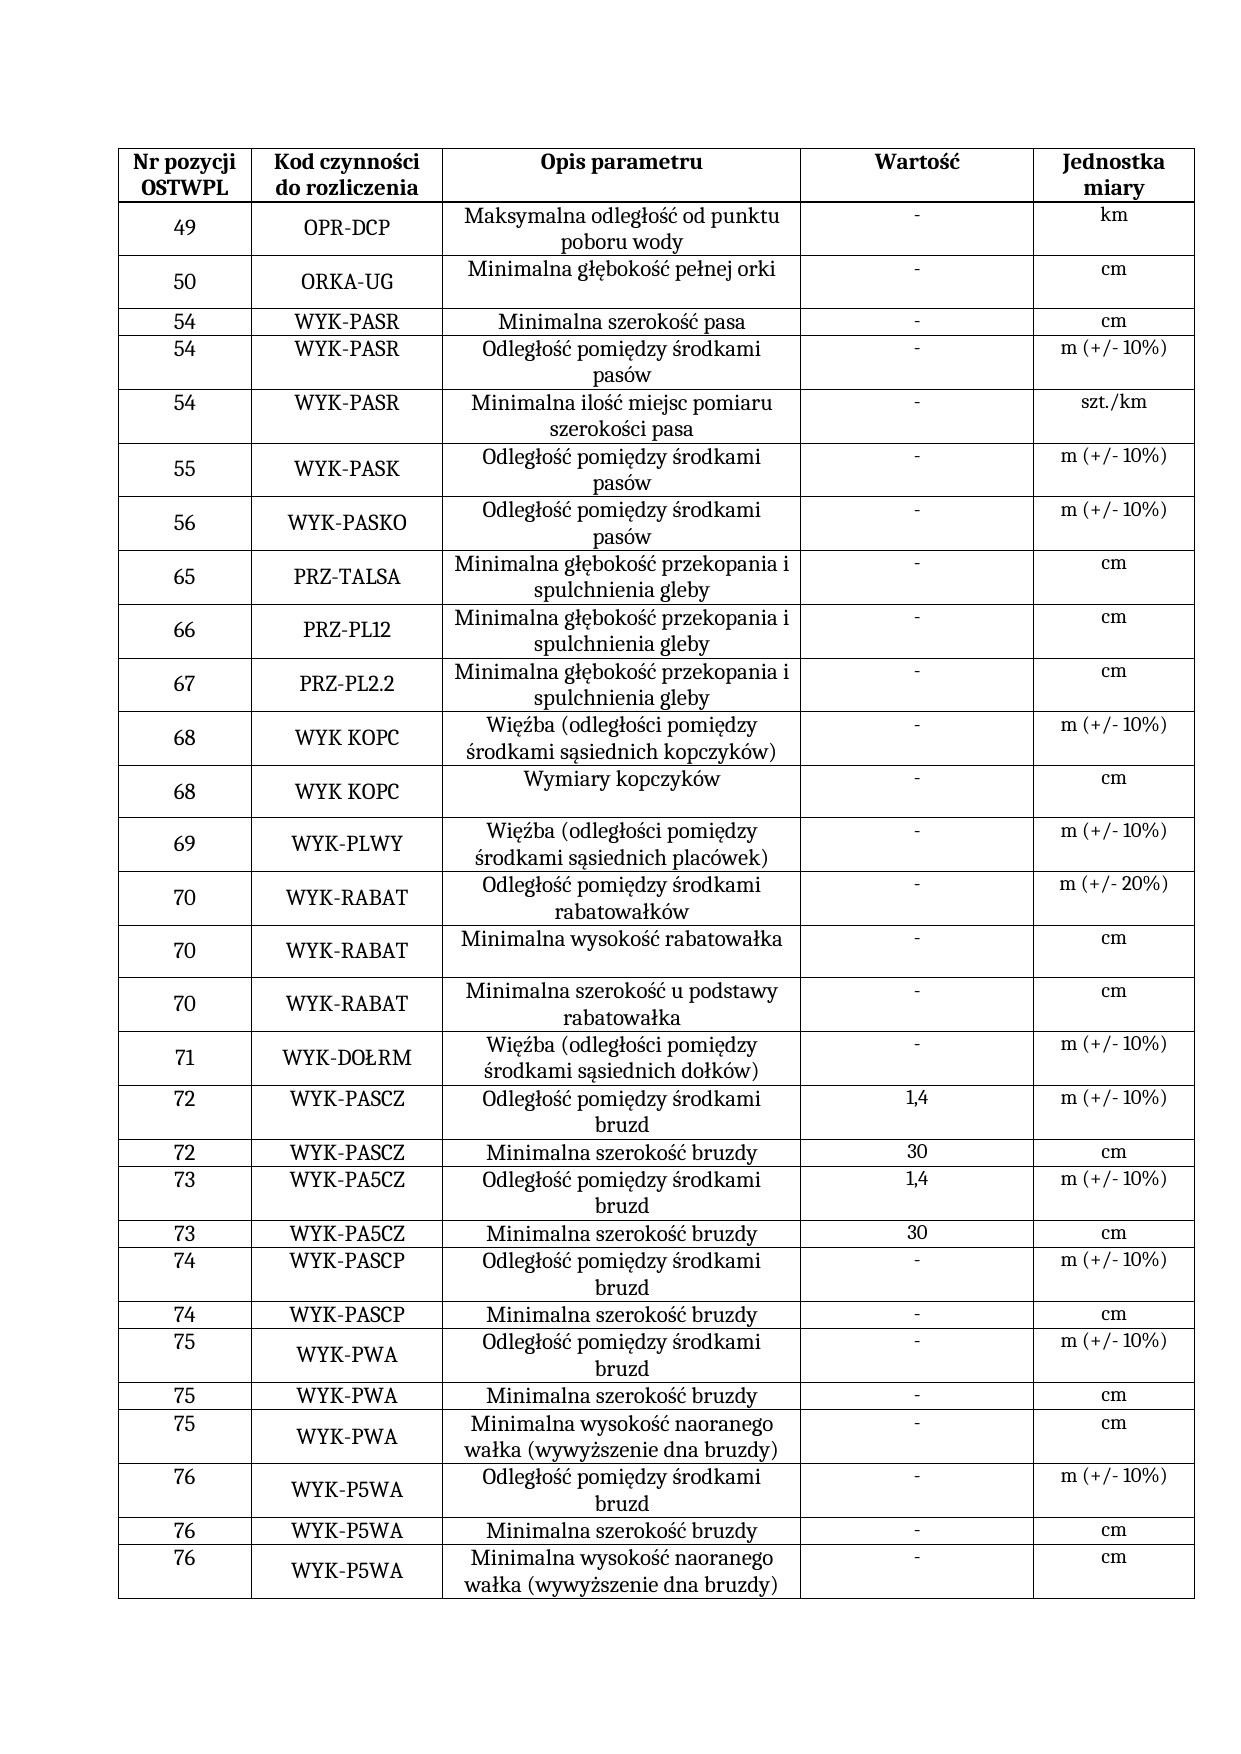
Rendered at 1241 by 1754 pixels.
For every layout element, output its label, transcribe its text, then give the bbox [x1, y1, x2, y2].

table_cell cm [1034, 1545, 1194, 1598]
table_cell cm [1034, 551, 1194, 604]
table_cell 30 [801, 1140, 1033, 1166]
table_cell km [1034, 203, 1194, 255]
table_cell Minimalna wysokość rabatowałka [443, 926, 800, 977]
table_cell - [801, 712, 1033, 765]
table_cell 1,4 [801, 1086, 1033, 1138]
table_cell WYK-PASK [252, 444, 442, 496]
table_cell m (+/- 10%) [1034, 497, 1194, 550]
table_cell m (+/- 10%) [1034, 1167, 1194, 1219]
table_cell Odległość pomiędzy środkami pasów [443, 336, 800, 389]
table_cell 72 [119, 1086, 251, 1138]
table_cell Wymiary kopczyków [443, 766, 800, 817]
table_cell Minimalna szerokość bruzdy [443, 1302, 800, 1328]
table_cell WYK KOPC [252, 712, 442, 765]
table_cell 67 [119, 659, 251, 711]
table_cell Minimalna szerokość bruzdy [443, 1221, 800, 1247]
table_cell Minimalna szerokość u podstawy rabatowałka [443, 978, 800, 1031]
table_cell WYK-RABAT [252, 926, 442, 977]
table_cell - [801, 1410, 1033, 1463]
table_cell m (+/- 10%) [1034, 336, 1194, 389]
table_cell m (+/- 10%) [1034, 1086, 1194, 1138]
table_cell cm [1034, 926, 1194, 977]
table_cell 70 [119, 872, 251, 925]
table_cell 56 [119, 497, 251, 550]
table_cell WYK-P5WA [252, 1518, 442, 1544]
table_cell 50 [119, 256, 251, 307]
table_cell WYK-PWA [252, 1329, 442, 1382]
table_cell - [801, 1032, 1033, 1085]
table_cell 73 [119, 1167, 251, 1219]
table_cell - [801, 1329, 1033, 1382]
table_cell 74 [119, 1302, 251, 1328]
table_cell WYK-DOŁRM [252, 1032, 442, 1085]
table_cell 71 [119, 1032, 251, 1085]
table_cell - [801, 1464, 1033, 1517]
table_cell cm [1034, 1518, 1194, 1544]
table_cell m (+/- 10%) [1034, 1329, 1194, 1382]
table_cell - [801, 390, 1033, 442]
table_cell WYK-PASCP [252, 1302, 442, 1328]
table_cell 68 [119, 766, 251, 817]
table_cell - [801, 256, 1033, 307]
table_cell Minimalna wysokość naoranego wałka (wywyższenie dna bruzdy) [443, 1410, 800, 1463]
table_cell WYK-PA5CZ [252, 1167, 442, 1219]
table_cell Odległość pomiędzy środkami pasów [443, 497, 800, 550]
table_cell - [801, 309, 1033, 335]
table_cell Minimalna szerokość bruzdy [443, 1518, 800, 1544]
table_cell WYK-PASKO [252, 497, 442, 550]
table_cell PRZ-TALSA [252, 551, 442, 604]
table_cell 54 [119, 390, 251, 442]
table_cell - [801, 872, 1033, 925]
table_cell m (+/- 10%) [1034, 712, 1194, 765]
table_header Wartość [801, 149, 1033, 201]
table_cell - [801, 605, 1033, 657]
table_cell cm [1034, 978, 1194, 1031]
table_cell Minimalna szerokość pasa [443, 309, 800, 335]
table_cell WYK-PASCZ [252, 1140, 442, 1166]
table_cell 49 [119, 203, 251, 255]
table_cell 75 [119, 1383, 251, 1409]
table_cell m (+/- 10%) [1034, 444, 1194, 496]
table_cell 55 [119, 444, 251, 496]
table_cell - [801, 766, 1033, 817]
table_cell 70 [119, 926, 251, 977]
table_cell m (+/- 10%) [1034, 1464, 1194, 1517]
table_cell - [801, 497, 1033, 550]
table_cell - [801, 659, 1033, 711]
table_cell 65 [119, 551, 251, 604]
table_cell 75 [119, 1329, 251, 1382]
table_cell Odległość pomiędzy środkami pasów [443, 444, 800, 496]
table_cell Odległość pomiędzy środkami bruzd [443, 1086, 800, 1138]
table_cell WYK-PASR [252, 390, 442, 442]
table_cell Odległość pomiędzy środkami rabatowałków [443, 872, 800, 925]
table_cell 68 [119, 712, 251, 765]
table_cell 72 [119, 1140, 251, 1166]
table_cell Więźba (odległości pomiędzy środkami sąsiednich placówek) [443, 818, 800, 871]
table_cell Odległość pomiędzy środkami bruzd [443, 1248, 800, 1301]
table_cell m (+/- 20%) [1034, 872, 1194, 925]
table_cell - [801, 1248, 1033, 1301]
table_cell cm [1034, 605, 1194, 657]
table_cell Odległość pomiędzy środkami bruzd [443, 1167, 800, 1219]
table_cell WYK-PWA [252, 1410, 442, 1463]
table_cell - [801, 1545, 1033, 1598]
table_cell - [801, 203, 1033, 255]
table_cell WYK-PWA [252, 1383, 442, 1409]
table_cell m (+/- 10%) [1034, 1248, 1194, 1301]
table_cell szt./km [1034, 390, 1194, 442]
table_cell Minimalna szerokość bruzdy [443, 1383, 800, 1409]
table_cell - [801, 1383, 1033, 1409]
table_cell Minimalna ilość miejsc pomiaru szerokości pasa [443, 390, 800, 442]
table_cell 76 [119, 1518, 251, 1544]
table_cell 76 [119, 1464, 251, 1517]
table_cell WYK-PLWY [252, 818, 442, 871]
table_cell - [801, 818, 1033, 871]
table_cell - [801, 551, 1033, 604]
table_cell WYK-PASR [252, 336, 442, 389]
table_header Jednostka miary [1034, 149, 1194, 201]
table_header Kod czynności do rozliczenia [252, 149, 442, 201]
table_cell WYK-P5WA [252, 1545, 442, 1598]
table_cell - [801, 926, 1033, 977]
table_cell WYK-RABAT [252, 978, 442, 1031]
table_cell cm [1034, 309, 1194, 335]
table_cell - [801, 444, 1033, 496]
table_cell WYK-PASCZ [252, 1086, 442, 1138]
table_cell - [801, 1518, 1033, 1544]
table_cell 69 [119, 818, 251, 871]
table_cell cm [1034, 766, 1194, 817]
table_cell 54 [119, 309, 251, 335]
table_header Nr pozycji OSTWPL [119, 149, 251, 201]
table_cell Minimalna głębokość przekopania i spulchnienia gleby [443, 551, 800, 604]
table_cell cm [1034, 1410, 1194, 1463]
table_cell - [801, 336, 1033, 389]
table_cell 76 [119, 1545, 251, 1598]
table_cell m (+/- 10%) [1034, 818, 1194, 871]
table_cell OPR-DCP [252, 203, 442, 255]
table_cell cm [1034, 1221, 1194, 1247]
table_cell cm [1034, 256, 1194, 307]
table_cell Minimalna szerokość bruzdy [443, 1140, 800, 1166]
table_cell Odległość pomiędzy środkami bruzd [443, 1329, 800, 1382]
table_cell WYK-PASR [252, 309, 442, 335]
table_cell WYK-PA5CZ [252, 1221, 442, 1247]
table_cell Minimalna głębokość przekopania i spulchnienia gleby [443, 659, 800, 711]
table_cell WYK-PASCP [252, 1248, 442, 1301]
table_cell PRZ-PL2.2 [252, 659, 442, 711]
table_cell 30 [801, 1221, 1033, 1247]
table_cell Minimalna głębokość pełnej orki [443, 256, 800, 307]
table_cell ORKA-UG [252, 256, 442, 307]
table_header Opis parametru [443, 149, 800, 201]
table_cell cm [1034, 1140, 1194, 1166]
table_cell WYK-P5WA [252, 1464, 442, 1517]
table_cell Odległość pomiędzy środkami bruzd [443, 1464, 800, 1517]
table_cell 54 [119, 336, 251, 389]
table_cell - [801, 1302, 1033, 1328]
table_cell WYK-RABAT [252, 872, 442, 925]
table_cell 73 [119, 1221, 251, 1247]
table_cell cm [1034, 659, 1194, 711]
table_cell PRZ-PL12 [252, 605, 442, 657]
table_cell 75 [119, 1410, 251, 1463]
table_cell m (+/- 10%) [1034, 1032, 1194, 1085]
table_cell Minimalna głębokość przekopania i spulchnienia gleby [443, 605, 800, 657]
table_cell 1,4 [801, 1167, 1033, 1219]
table_cell WYK KOPC [252, 766, 442, 817]
table_cell Więźba (odległości pomiędzy środkami sąsiednich kopczyków) [443, 712, 800, 765]
table_cell cm [1034, 1302, 1194, 1328]
table_cell Więźba (odległości pomiędzy środkami sąsiednich dołków) [443, 1032, 800, 1085]
table_cell 70 [119, 978, 251, 1031]
table_cell 74 [119, 1248, 251, 1301]
table_cell Maksymalna odległość od punktu poboru wody [443, 203, 800, 255]
table_cell Minimalna wysokość naoranego wałka (wywyższenie dna bruzdy) [443, 1545, 800, 1598]
table_cell - [801, 978, 1033, 1031]
table_cell cm [1034, 1383, 1194, 1409]
table_cell 66 [119, 605, 251, 657]
